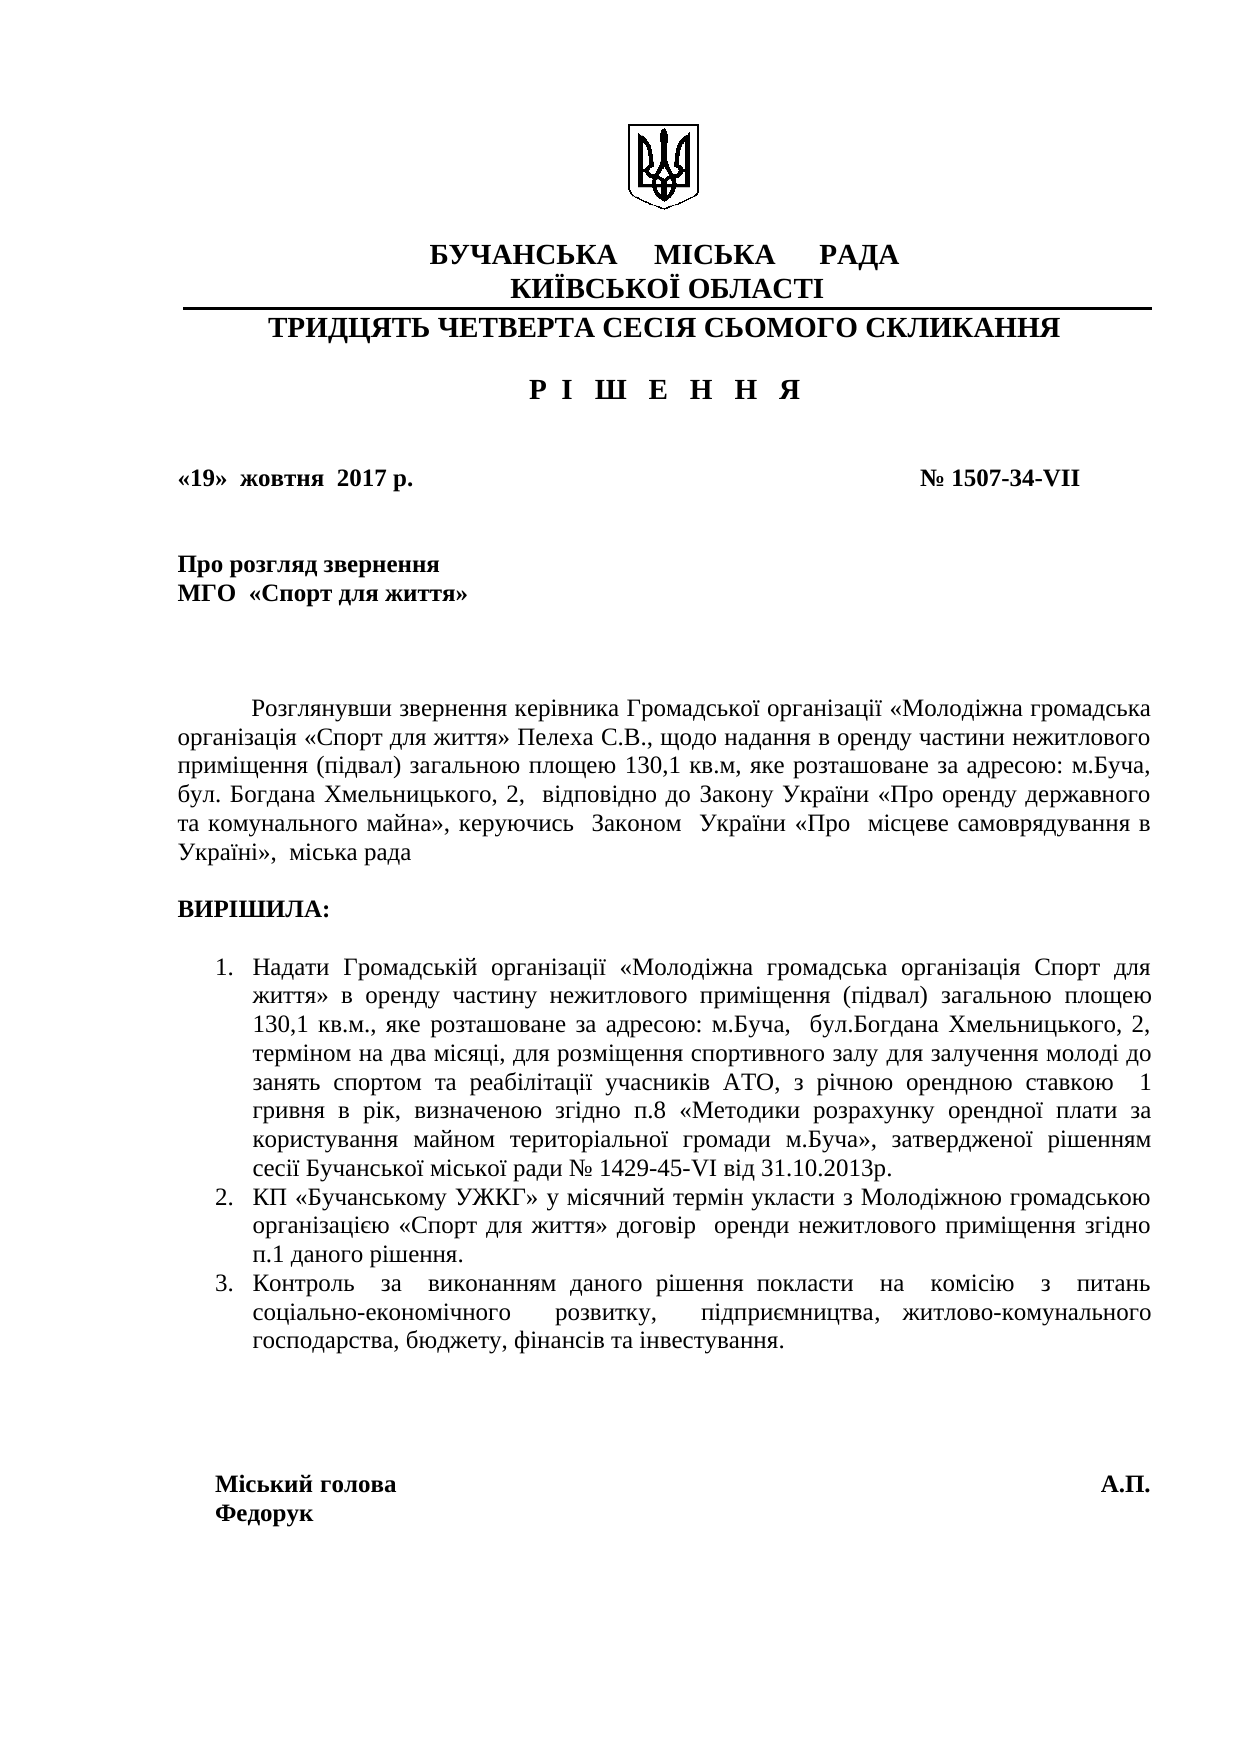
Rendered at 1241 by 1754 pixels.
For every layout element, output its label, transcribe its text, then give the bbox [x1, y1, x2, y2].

list Контроль за виконанням даного рішення покласти на комісію з питань соціально-економічного розвитку, підприємництва, житлово-комунального господарства, бюджету, фінансів та інвестування. [215, 1268, 1152, 1354]
subtitle Р І Ш Е Н Н Я [177, 372, 1152, 406]
text ВИРІШИЛА: [177, 894, 1152, 923]
text «19» жовтня 2017 р. № 1507-34-VII [177, 463, 1152, 492]
list КП «Бучанському УЖКГ» у місячний термін укласти з Молодіжною громадською організацією «Спорт для життя» договір оренди нежитлового приміщення згідно п.1 даного рішення. [215, 1182, 1152, 1268]
text МГО «Спорт для життя» [177, 578, 1152, 607]
text БУЧАНСЬКА МІСЬКА РАДА [177, 237, 1152, 271]
text Міський голова А.П. Федорук [215, 1469, 1152, 1527]
text Розглянувши звернення керівника Громадської організації «Молодіжна громадська організація «Спорт для життя» Пелеха С.В., щодо надання в оренду частини нежитлового приміщення (підвал) загальною площею 130,1 кв.м, яке розташоване за адресою: м.Буча, бул. Богдана Хмельницького, 2, відповідно до Закону України «Про оренду державного та комунального майна», керуючись Законом України «Про місцеве самоврядування в Україні», міська рада [177, 693, 1152, 866]
text ТРИДЦЯТЬ ЧЕТВЕРТА СЕСІЯ СЬОМОГО СКЛИКАННЯ [177, 310, 1152, 343]
subtitle КИЇВСЬКОЇ ОБЛАСТІ [183, 271, 1152, 307]
list Надати Громадській організації «Молодіжна громадська організація Спорт для життя» в оренду частину нежитлового приміщення (підвал) загальною площею 130,1 кв.м., яке розташоване за адресою: м.Буча, бул.Богдана Хмельницького, 2, терміном на два місяці, для розміщення спортивного залу для залучення молоді до занять спортом та реабілітації учасників АТО, з річною орендною ставкою 1 гривня в рік, визначеною згідно п.8 «Методики розрахунку орендної плати за користування майном територіальної громади м.Буча», затвердженої рішенням сесії Бучанської міської ради № 1429-45-VI від 31.10.2013р. [215, 952, 1152, 1182]
text Про розгляд звернення [177, 549, 1152, 578]
